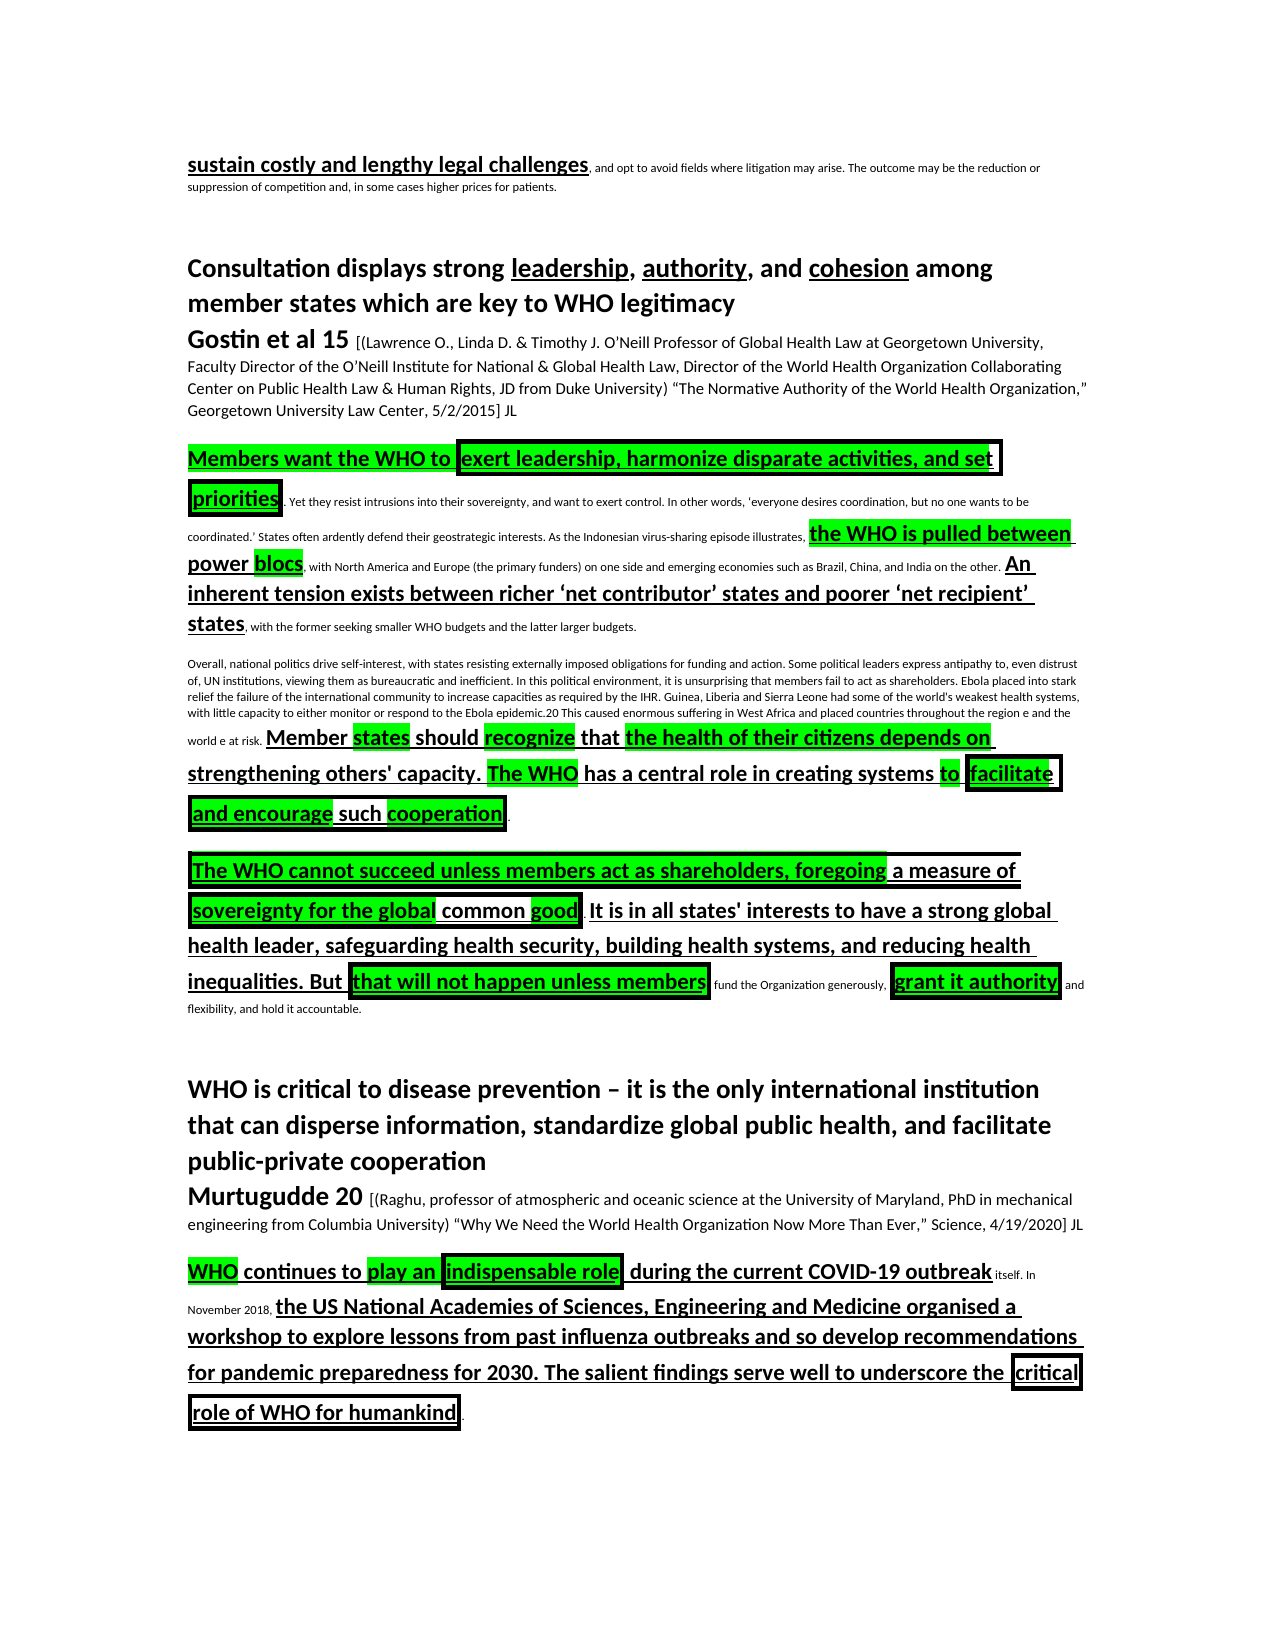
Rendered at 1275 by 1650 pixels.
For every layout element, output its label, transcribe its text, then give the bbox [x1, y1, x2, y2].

text Members want the WHO to exert leadership, harmonize disparate activities, and set priorities. Yet they resist intrusions into their sovereignty, and want to exert control. In other words, ‘everyone desires coordination, but no one wants to be coordinated.’ States often ardently defend their geostrategic interests. As the Indonesian virus-sharing episode illustrates, the WHO is pulled between power blocs, with North America and Europe (the primary funders) on one side and emerging economies such as Brazil, China, and India on the other. An inherent tension exists between richer ‘net contributor’ states and poorer ‘net recipient’ states, with the former seeking smaller WHO budgets and the latter larger budgets. [187, 439, 1087, 637]
text The WHO cannot succeed unless members act as shareholders, foregoing a measure of sovereignty for the global common good. It is in all states' interests to have a strong global health leader, safeguarding health security, building health systems, and reducing health inequalities. But that will not happen unless members fund the Organization generously, grant it authority and flexibility, and hold it accountable. [187, 851, 1087, 1016]
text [187, 150, 1087, 194]
text Gostin et al 15 [(Lawrence O., Linda D. & Timothy J. O’Neill Professor of Global Health Law at Georgetown University, Faculty Director of the O’Neill Institute for National & Global Health Law, Director of the World Health Organization Collaborating Center on Public Health Law & Human Rights, JD from Duke University) “The Normative Authority of the World Health Organization,” Georgetown University Law Center, 5/2/2015] JL [187, 322, 1087, 421]
subtitle WHO is critical to disease prevention – it is the only international institution that can disperse information, standardize global public health, and facilitate public-private cooperation [187, 1072, 1087, 1177]
text WHO continues to play an indispensable role during the current COVID-19 outbreak itself. In November 2018, the US National Academies of Sciences, Engineering and Medicine organised a workshop to explore lessons from past influenza outbreaks and so develop recommendations for pandemic preparedness for 2030. The salient findings serve well to underscore the critical role of WHO for humankind. [187, 1252, 1087, 1431]
subtitle Consultation displays strong leadership, authority, and cohesion among member states which are key to WHO legitimacy [187, 251, 1087, 319]
text Murtugudde 20 [(Raghu, professor of atmospheric and oceanic science at the University of Maryland, PhD in mechanical engineering from Columbia University) “Why We Need the World Health Organization Now More Than Ever,” Science, 4/19/2020] JL [187, 1179, 1087, 1234]
text Overall, national politics drive self-interest, with states resisting externally imposed obligations for funding and action. Some political leaders express antipathy to, even distrust of, UN institutions, viewing them as bureaucratic and inefficient. In this political environment, it is unsurprising that members fail to act as shareholders. Ebola placed into stark relief the failure of the international community to increase capacities as required by the IHR. Guinea, Liberia and Sierra Leone had some of the world's weakest health systems, with little capacity to either monitor or respond to the Ebola epidemic.20 This caused enormous suffering in West Africa and placed countries throughout the region e and the world e at risk. Member states should recognize that the health of their citizens depends on strengthening others' capacity. The WHO has a central role in creating systems to facilitate and encourage such cooperation. [187, 656, 1087, 832]
